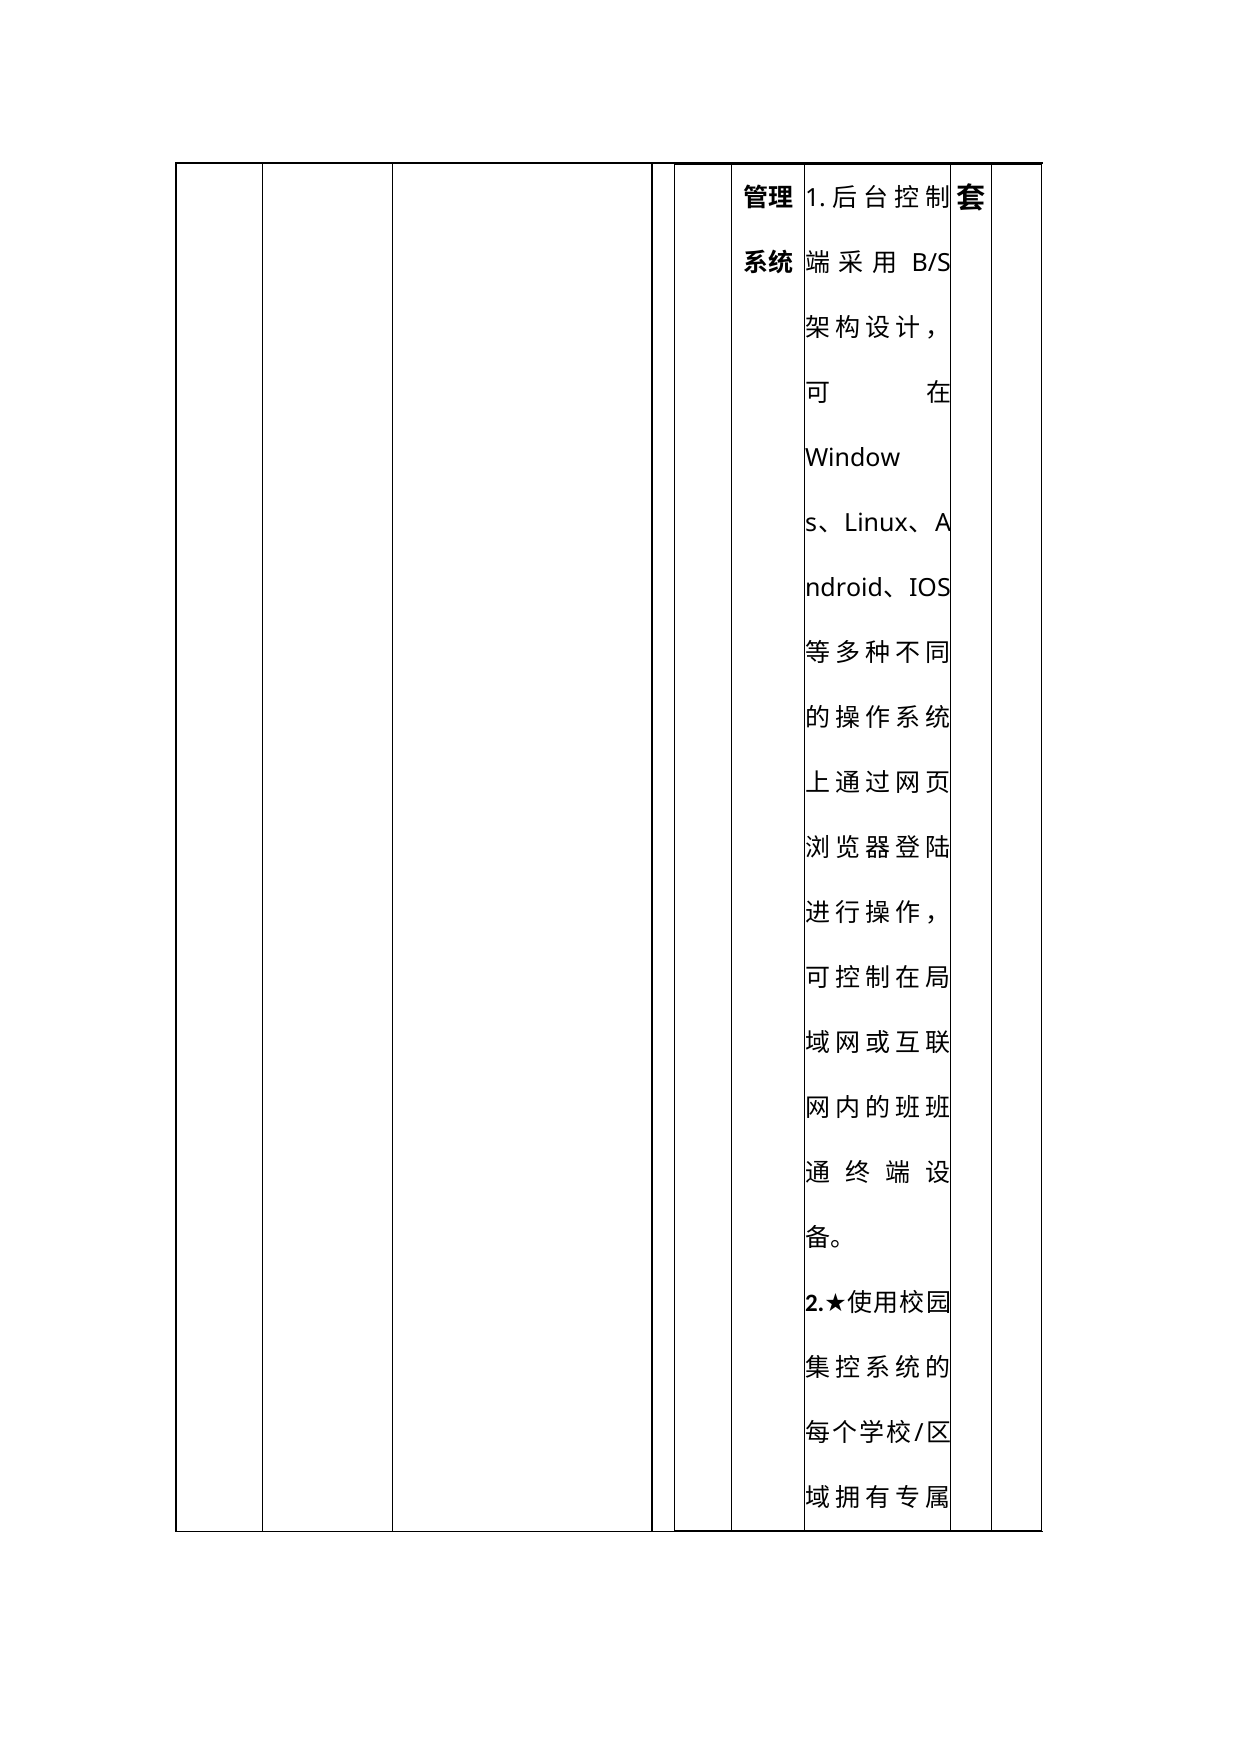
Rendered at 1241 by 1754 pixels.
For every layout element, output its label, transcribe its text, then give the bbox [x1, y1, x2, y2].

table_cell [951, 165, 991, 1530]
table_cell [675, 165, 731, 1530]
table_cell [805, 165, 950, 1530]
table_cell [992, 165, 1041, 1530]
table_cell [393, 164, 651, 1531]
table_cell [732, 165, 804, 1530]
table_cell [653, 164, 674, 1531]
table_cell [263, 164, 392, 1531]
table_cell 1 [177, 164, 262, 1531]
